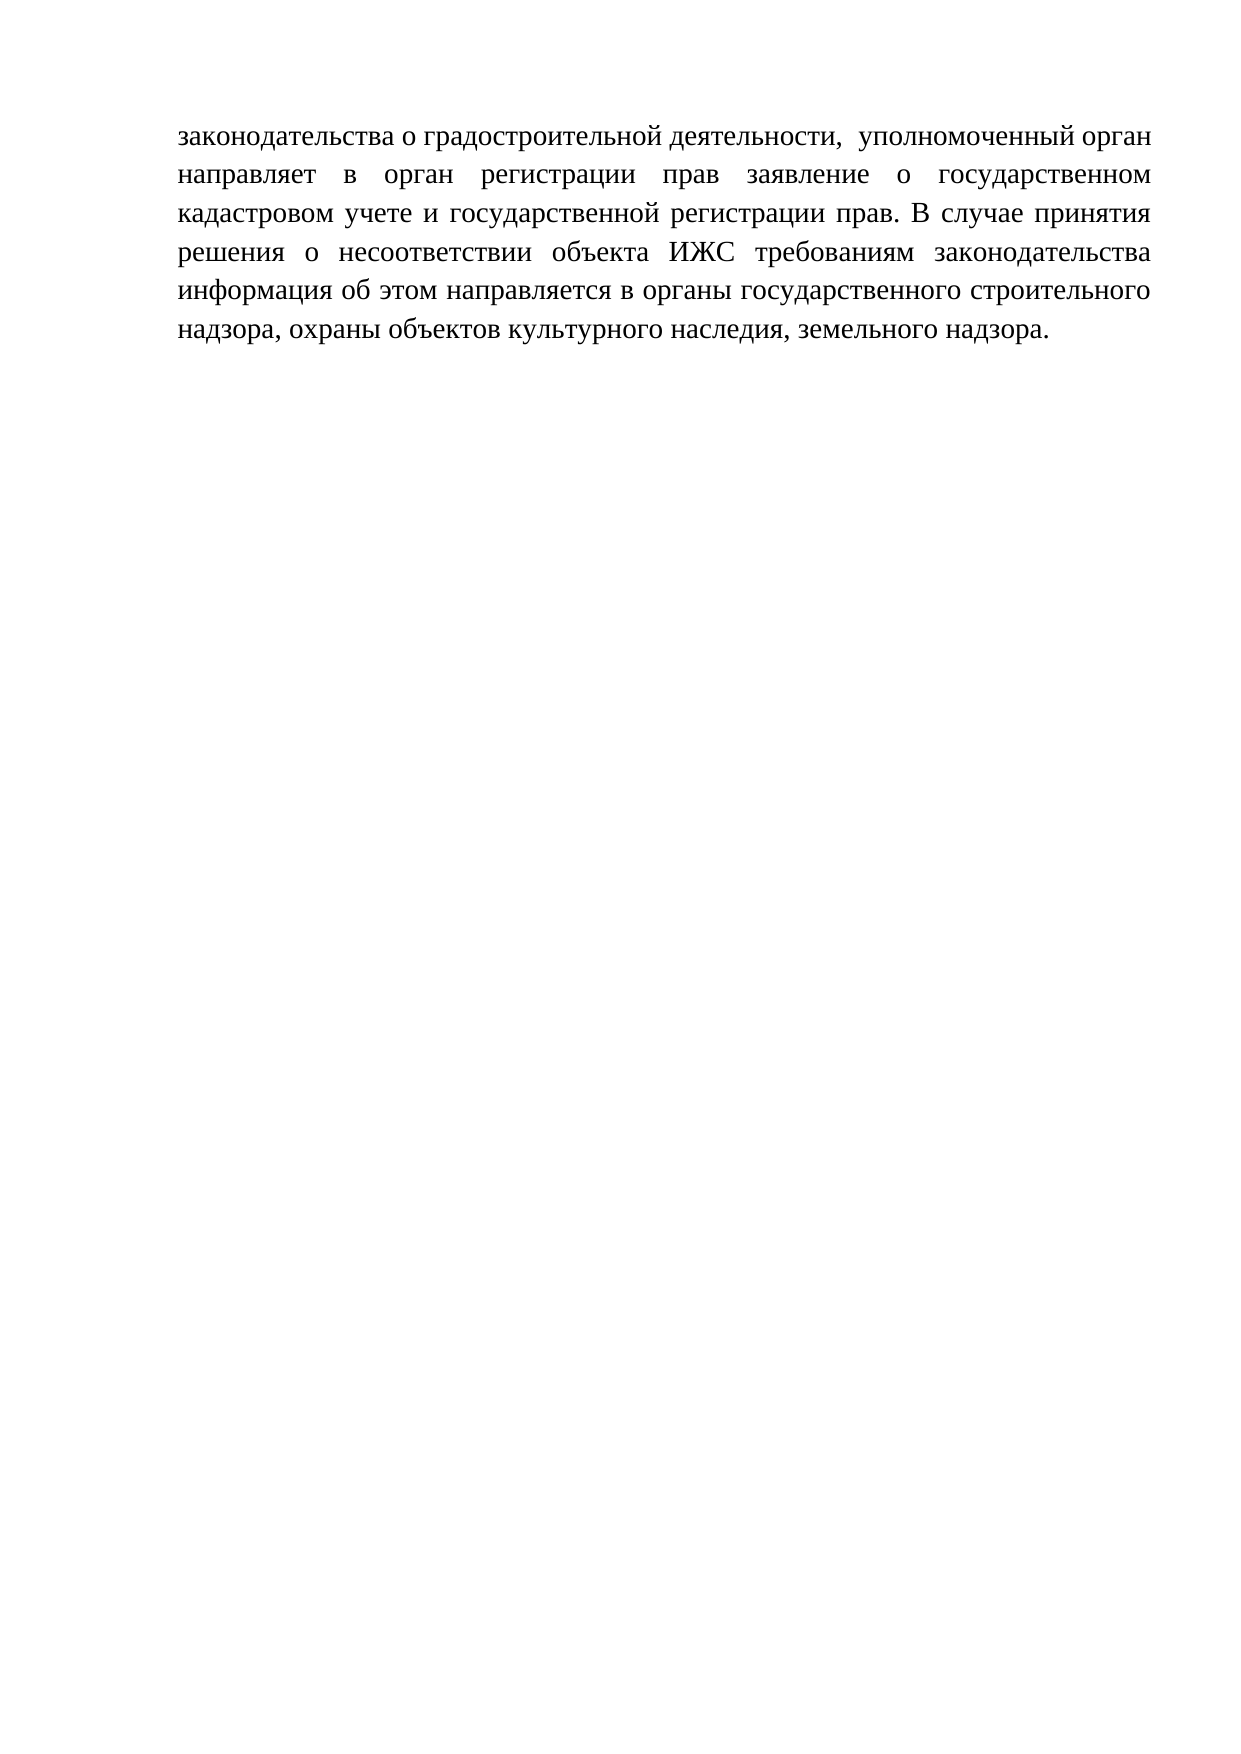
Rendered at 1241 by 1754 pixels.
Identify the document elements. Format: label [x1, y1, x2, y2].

text [177, 118, 1152, 344]
